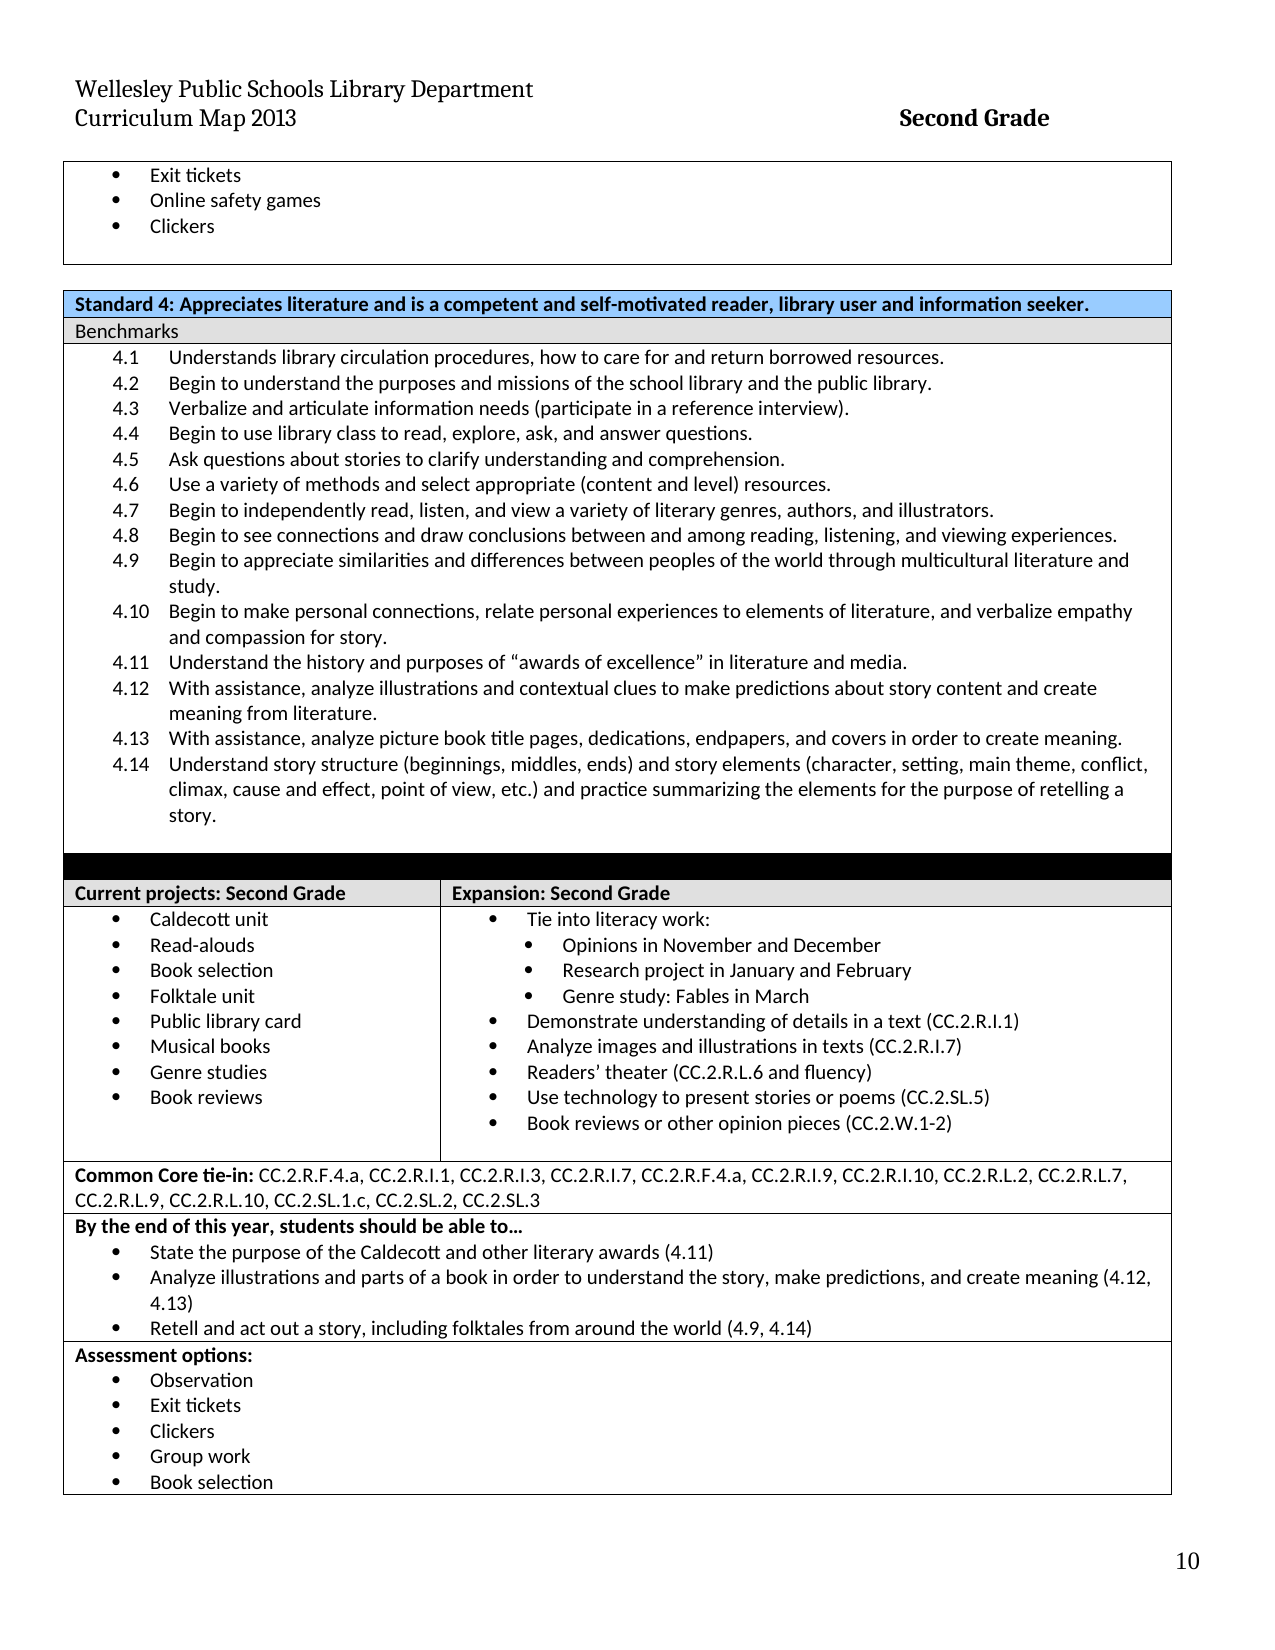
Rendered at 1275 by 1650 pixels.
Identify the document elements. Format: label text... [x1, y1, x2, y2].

table_cell By the end of this year, students should be able to… State the purpose of the Caldecott and other literary awards (4.11) Analyze illustrations and parts of a book in order to understand the story, make predictions, and create meaning (4.12, 4.13) Retell and act out a story, including folktales from around the world (4.9, 4.14) [64, 1214, 1171, 1341]
table_cell Benchmarks [64, 318, 1171, 343]
table_cell Understands library circulation procedures, how to care for and return borrowed resources. Begin to understand the purposes and missions of the school library and the public library. Verbalize and articulate information needs (participate in a reference interview). Begin to use library class to read, explore, ask, and answer questions. Ask questions about stories to clarify understanding and comprehension. Use a variety of methods and select appropriate (content and level) resources. Begin to independently read, listen, and view a variety of literary genres, authors, and illustrators. Begin to see connections and draw conclusions between and among reading, listening, and viewing experiences. Begin to appreciate similarities and differences between peoples of the world through multicultural literature and study. Begin to make personal connections, relate personal experiences to elements of literature, and verbalize empathy and compassion for story. Understand the history and purposes of “awards of excellence” in literature and media. With assistance, analyze illustrations and contextual clues to make predictions about story content and create meaning from literature. With assistance, analyze picture book title pages, dedications, endpapers, and covers in order to create meaning. Understand story structure (beginnings, middles, ends) and story elements (character, setting, main theme, conflict, climax, cause and effect, point of view, etc.) and practice summarizing the elements for the purpose of retelling a story. [64, 344, 1171, 853]
table_cell Assessment options: Observation Exit tickets Clickers Group work Book selection [64, 1342, 1171, 1494]
table_cell Common Core tie-in: CC.2.R.F.4.a, CC.2.R.I.1, CC.2.R.I.3, CC.2.R.I.7, CC.2.R.F.4.a, CC.2.R.I.9, CC.2.R.I.10, CC.2.R.L.2, CC.2.R.L.7, CC.2.R.L.9, CC.2.R.L.10, CC.2.SL.1.c, CC.2.SL.2, CC.2.SL.3 [64, 1162, 1171, 1213]
table_cell Expansion: Second Grade [441, 880, 1171, 906]
table_cell Current projects: Second Grade [64, 880, 440, 906]
table_cell [64, 854, 1171, 879]
table_cell Caldecott unit Read-alouds Book selection Folktale unit Public library card Musical books Genre studies Book reviews [64, 907, 440, 1161]
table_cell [64, 162, 1171, 264]
table_header Standard 4: Appreciates literature and is a competent and self-motivated reader, library user and information seeker. [64, 291, 1171, 317]
table_cell Tie into literacy work: Opinions in November and December Research project in January and February Genre study: Fables in March Demonstrate understanding of details in a text (CC.2.R.I.1) Analyze images and illustrations in texts (CC.2.R.I.7) Readers’ theater (CC.2.R.L.6 and fluency) Use technology to present stories or poems (CC.2.SL.5) Book reviews or other opinion pieces (CC.2.W.1-2) [441, 907, 1171, 1161]
